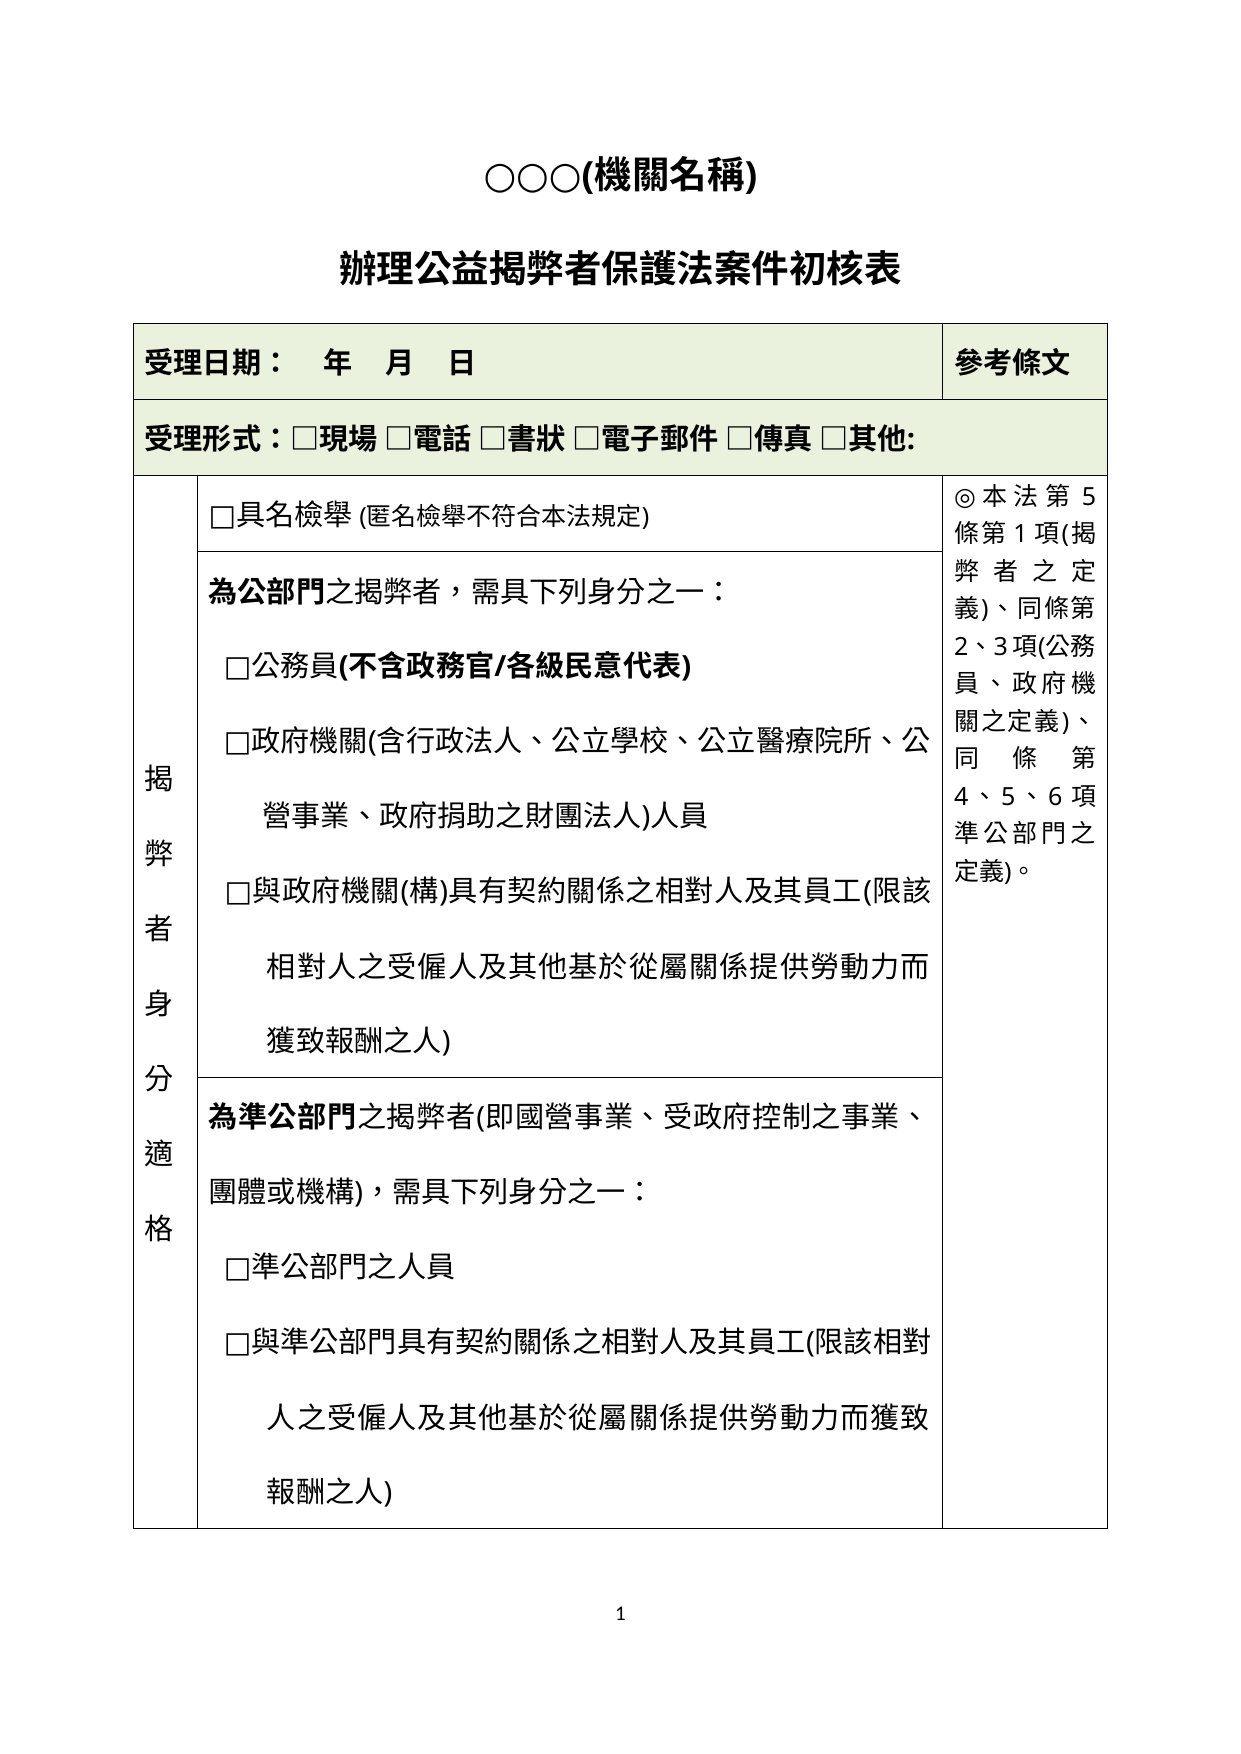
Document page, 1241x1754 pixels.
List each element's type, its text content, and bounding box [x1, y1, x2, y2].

table_cell ◎本法第5條第1項(揭弊者之定義)、同條第2、3項(公務員、政府機關之定義)、同條第4、5、6項準公部門之定義)。 [943, 476, 1107, 1528]
text 辦理公益揭弊者保護法案件初核表 [71, 229, 1169, 304]
table_header 參考條文 [943, 324, 1107, 399]
table_cell 為準公部門之揭弊者(即國營事業、受政府控制之事業、團體或機構)，需具下列身分之一： □準公部門之人員 □與準公部門具有契約關係之相對人及其員工(限該相對人之受僱人及其他基於從屬關係提供勞動力而獲致報酬之人) [198, 1078, 942, 1528]
table_cell 揭弊者 身分適格 [134, 476, 197, 1528]
table_header 受理日期： 年 月 日 [134, 324, 942, 399]
table_cell 為公部門之揭弊者，需具下列身分之一： □公務員(不含政務官/各級民意代表) □政府機關(含行政法人、公立學校、公立醫療院所、公營事業、政府捐助之財團法人)人員 □與政府機關(構)具有契約關係之相對人及其員工(限該相對人之受僱人及其他基於從屬關係提供勞動力而獲致報酬之人) [198, 552, 942, 1077]
table_cell 受理形式：□現場 □電話 □書狀 □電子郵件 □傳真 □其他: [134, 400, 1107, 475]
text ○○○(機關名稱) [71, 135, 1169, 210]
table_cell □具名檢舉 (匿名檢舉不符合本法規定) [198, 476, 942, 551]
